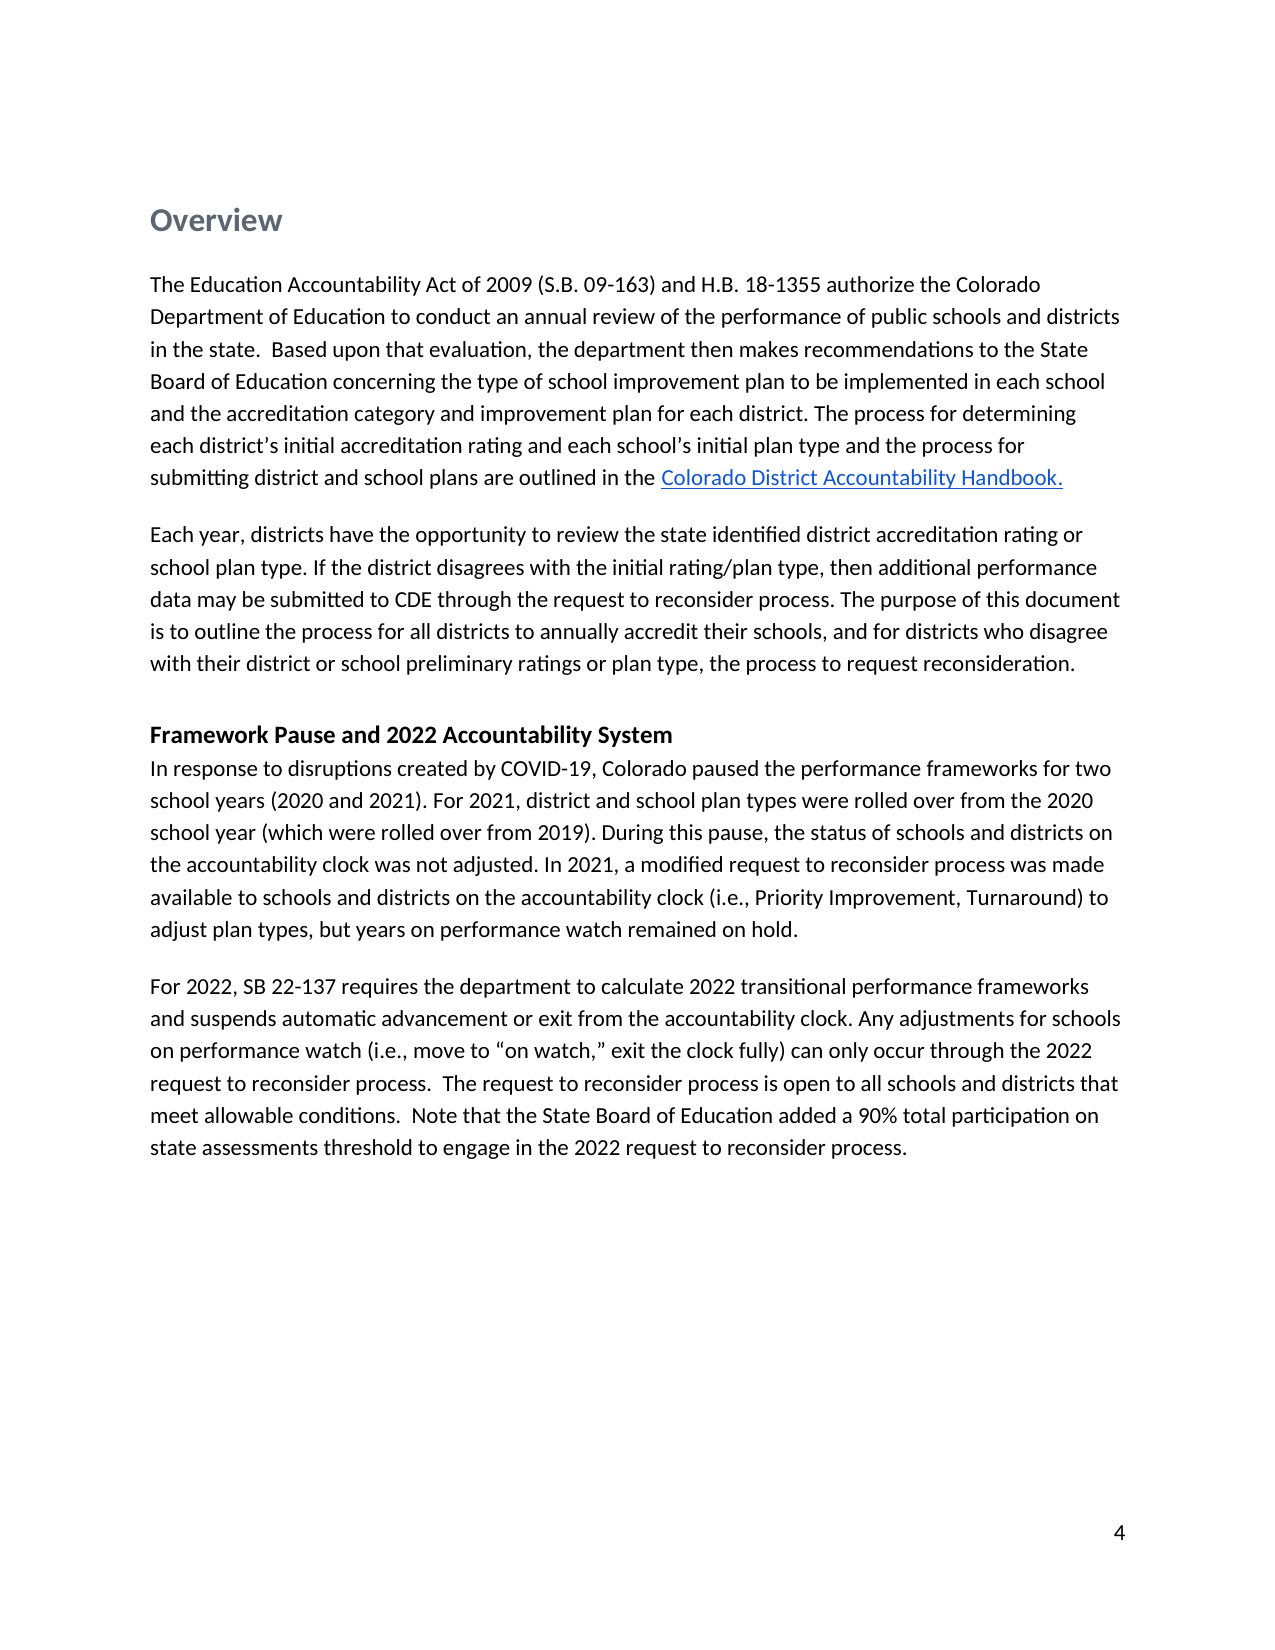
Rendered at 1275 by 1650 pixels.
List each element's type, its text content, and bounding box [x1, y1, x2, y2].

text Each year, districts have the opportunity to review the state identified district accreditation rating or school plan type. If the district disagrees with the initial rating/plan type, then additional performance data may be submitted to CDE through the request to reconsider process. The purpose of this document is to outline the process for all districts to annually accredit their schools, and for districts who disagree with their district or school preliminary ratings or plan type, the process to request reconsideration. [150, 521, 1125, 677]
subtitle Overview [150, 198, 1125, 239]
text In response to disruptions created by COVID-19, Colorado paused the performance frameworks for two school years (2020 and 2021). For 2021, district and school plan types were rolled over from the 2020 school year (which were rolled over from 2019). During this pause, the status of schools and districts on the accountability clock was not adjusted. In 2021, a modified request to reconsider process was made available to schools and districts on the accountability clock (i.e., Priority Improvement, Turnaround) to adjust plan types, but years on performance watch remained on hold. [150, 754, 1125, 943]
text For 2022, SB 22-137 requires the department to calculate 2022 transitional performance frameworks and suspends automatic advancement or exit from the accountability clock. Any adjustments for schools on performance watch (i.e., move to “on watch,” exit the clock fully) can only occur through the 2022 request to reconsider process. The request to reconsider process is open to all schools and districts that meet allowable conditions. Note that the State Board of Education added a 90% total participation on state assessments threshold to engage in the 2022 request to reconsider process. [150, 972, 1125, 1161]
text The Education Accountability Act of 2009 (S.B. 09-163) and H.B. 18-1355 authorize the Colorado Department of Education to conduct an annual review of the performance of public schools and districts in the state. Based upon that evaluation, the department then makes recommendations to the State Board of Education concerning the type of school improvement plan to be implemented in each school and the accreditation category and improvement plan for each district. The process for determining each district’s initial accreditation rating and each school’s initial plan type and the process for submitting district and school plans are outlined in the Colorado District Accountability Handbook. [150, 270, 1125, 491]
subtitle Framework Pause and 2022 Accountability System [150, 719, 1125, 749]
